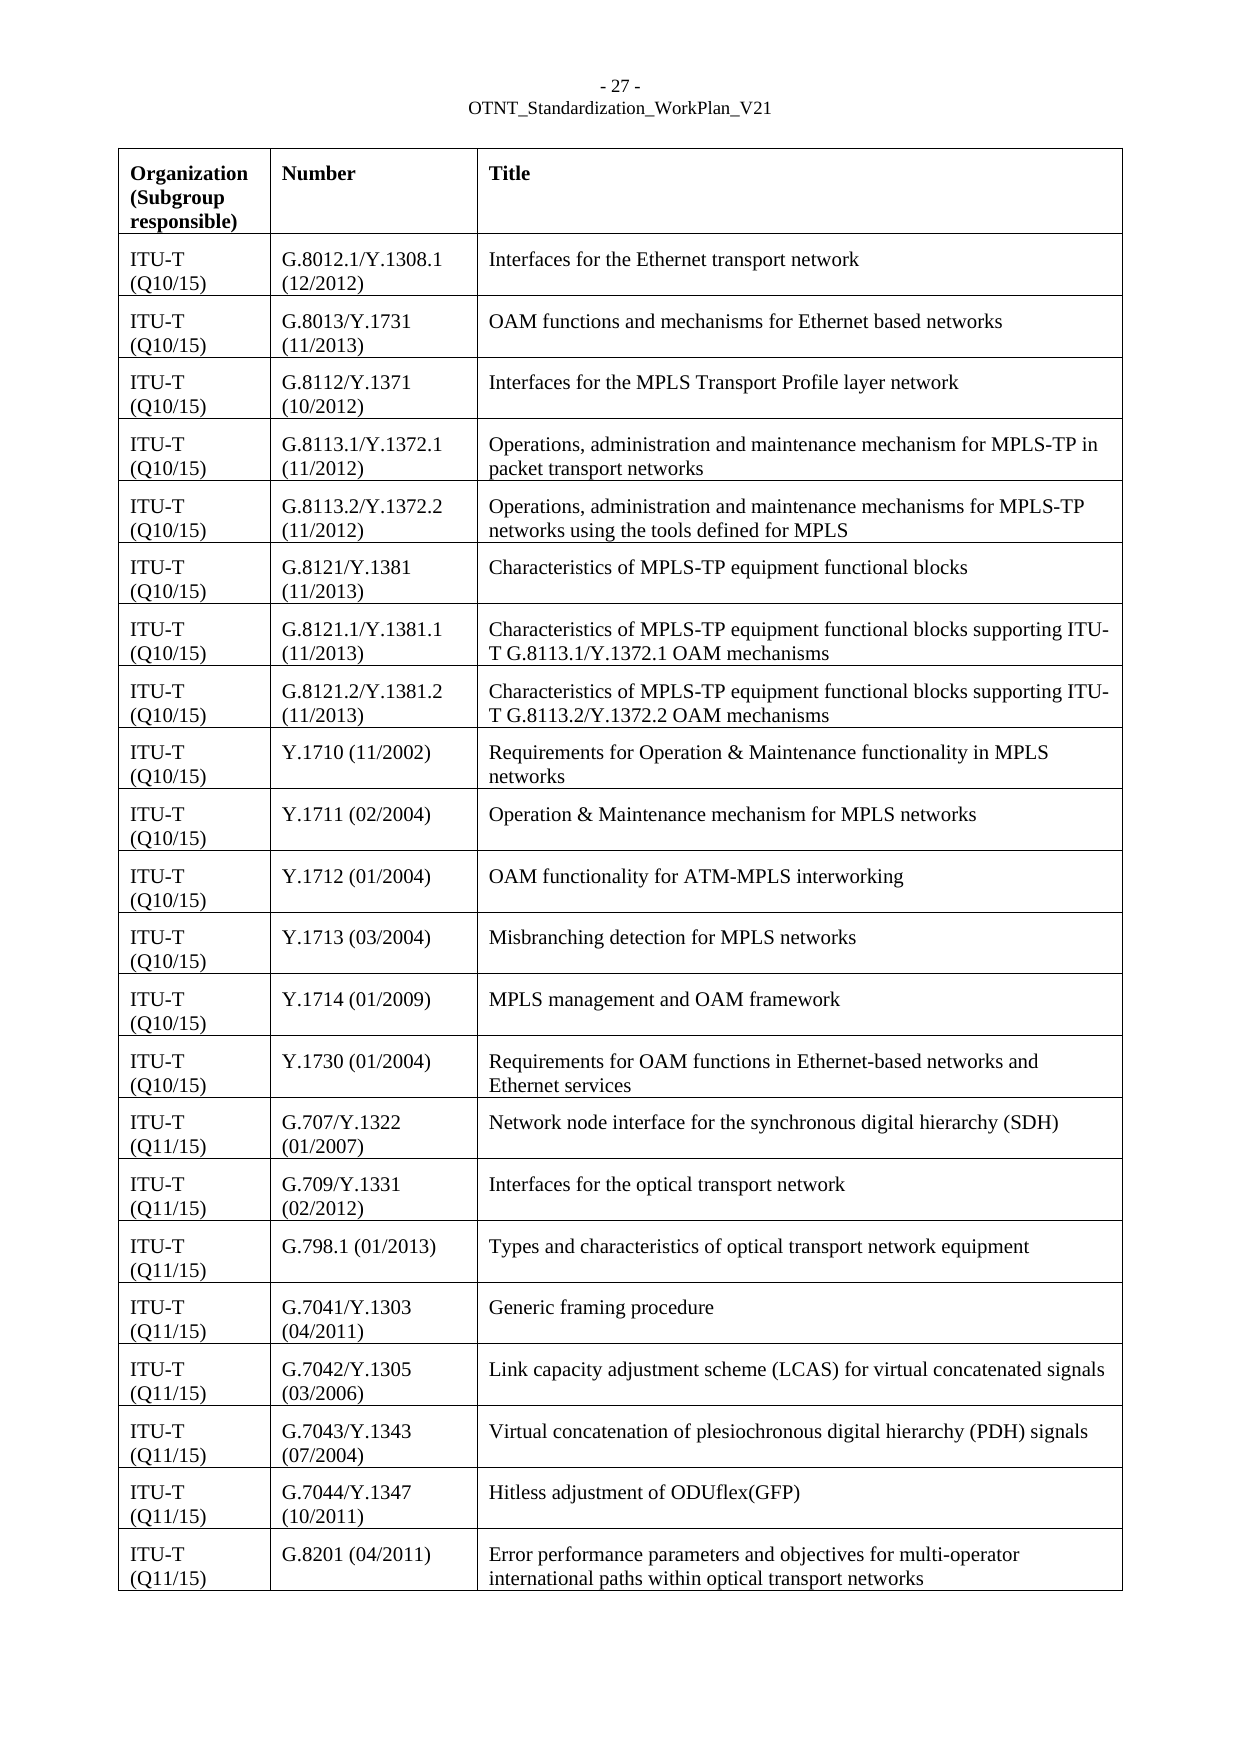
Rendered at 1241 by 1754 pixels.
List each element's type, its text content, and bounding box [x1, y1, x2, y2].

table_cell G.7042/Y.1305 (03/2006) [271, 1344, 477, 1405]
table_cell ITU-T (Q10/15) [119, 851, 270, 912]
table_cell ITU-T (Q10/15) [119, 296, 270, 357]
table_cell ITU-T (Q10/15) [119, 974, 270, 1035]
table_cell Hitless adjustment of ODUflex(GFP) [478, 1468, 1122, 1528]
table_cell Y.1714 (01/2009) [271, 974, 477, 1035]
table_cell Y.1713 (03/2004) [271, 913, 477, 973]
table_cell Y.1730 (01/2004) [271, 1036, 477, 1097]
table_cell G.709/Y.1331 (02/2012) [271, 1159, 477, 1220]
table_cell Interfaces for the Ethernet transport network [478, 234, 1122, 295]
table_cell G.8121.2/Y.1381.2 (11/2013) [271, 666, 477, 727]
table_cell ITU-T (Q10/15) [119, 1036, 270, 1097]
table_cell Generic framing procedure [478, 1283, 1122, 1343]
table_cell Characteristics of MPLS-TP equipment functional blocks supporting ITU-T G.8113.2/Y.1372.2 OAM mechanisms [478, 666, 1122, 727]
table_cell Requirements for OAM functions in Ethernet-based networks and Ethernet services [478, 1036, 1122, 1097]
table_cell ITU-T (Q10/15) [119, 543, 270, 603]
table_cell ITU-T (Q11/15) [119, 1283, 270, 1343]
table_cell ITU-T (Q11/15) [119, 1406, 270, 1467]
table_cell Interfaces for the optical transport network [478, 1159, 1122, 1220]
table_cell G.8113.2/Y.1372.2 (11/2012) [271, 481, 477, 542]
table_cell ITU-T (Q11/15) [119, 1344, 270, 1405]
table_cell ITU-T (Q10/15) [119, 358, 270, 418]
table_cell ITU-T (Q11/15) [119, 1221, 270, 1282]
table_cell OAM functionality for ATM-MPLS interworking [478, 851, 1122, 912]
table_cell ITU-T (Q10/15) [119, 666, 270, 727]
table_cell G.8201 (04/2011) [271, 1529, 477, 1590]
table_cell ITU-T (Q10/15) [119, 728, 270, 788]
table_cell ITU-T (Q11/15) [119, 1159, 270, 1220]
table_cell Characteristics of MPLS-TP equipment functional blocks supporting ITU-T G.8113.1/Y.1372.1 OAM mechanisms [478, 604, 1122, 665]
table_cell G.8012.1/Y.1308.1 (12/2012) [271, 234, 477, 295]
table_cell ITU-T (Q10/15) [119, 481, 270, 542]
table_cell Error performance parameters and objectives for multi-operator international paths within optical transport networks [478, 1529, 1122, 1590]
table_cell ITU-T (Q10/15) [119, 604, 270, 665]
table_cell G.7044/Y.1347 (10/2011) [271, 1468, 477, 1528]
table_cell G.8113.1/Y.1372.1 (11/2012) [271, 419, 477, 480]
table_cell G.798.1 (01/2013) [271, 1221, 477, 1282]
table_cell ITU-T (Q10/15) [119, 913, 270, 973]
table_cell G.7041/Y.1303 (04/2011) [271, 1283, 477, 1343]
table_cell ITU-T (Q11/15) [119, 1098, 270, 1158]
table_cell G.8112/Y.1371 (10/2012) [271, 358, 477, 418]
table_cell G.8013/Y.1731 (11/2013) [271, 296, 477, 357]
table_cell Y.1712 (01/2004) [271, 851, 477, 912]
table_cell G.7043/Y.1343 (07/2004) [271, 1406, 477, 1467]
table_cell ITU-T (Q11/15) [119, 1468, 270, 1528]
table_cell Misbranching detection for MPLS networks [478, 913, 1122, 973]
table_cell ITU-T (Q10/15) [119, 234, 270, 295]
table_header Organization (Subgroup responsible) [119, 149, 270, 233]
table_cell Virtual concatenation of plesiochronous digital hierarchy (PDH) signals [478, 1406, 1122, 1467]
table_cell Link capacity adjustment scheme (LCAS) for virtual concatenated signals [478, 1344, 1122, 1405]
table_header Number [271, 149, 477, 233]
table_header Title [478, 149, 1122, 233]
table_cell Types and characteristics of optical transport network equipment [478, 1221, 1122, 1282]
table_cell Y.1710 (11/2002) [271, 728, 477, 788]
table_cell Characteristics of MPLS-TP equipment functional blocks [478, 543, 1122, 603]
table_cell G.707/Y.1322 (01/2007) [271, 1098, 477, 1158]
table_cell G.8121/Y.1381 (11/2013) [271, 543, 477, 603]
table_cell ITU-T (Q11/15) [119, 1529, 270, 1590]
table_cell ITU-T (Q10/15) [119, 419, 270, 480]
table_cell Y.1711 (02/2004) [271, 789, 477, 850]
table_cell OAM functions and mechanisms for Ethernet based networks [478, 296, 1122, 357]
table_cell Operations, administration and maintenance mechanism for MPLS-TP in packet transport networks [478, 419, 1122, 480]
table_cell Interfaces for the MPLS Transport Profile layer network [478, 358, 1122, 418]
table_cell MPLS management and OAM framework [478, 974, 1122, 1035]
table_cell Requirements for Operation & Maintenance functionality in MPLS networks [478, 728, 1122, 788]
table_cell Operations, administration and maintenance mechanisms for MPLS-TP networks using the tools defined for MPLS [478, 481, 1122, 542]
table_cell Operation & Maintenance mechanism for MPLS networks [478, 789, 1122, 850]
table_cell Network node interface for the synchronous digital hierarchy (SDH) [478, 1098, 1122, 1158]
table_cell ITU-T (Q10/15) [119, 789, 270, 850]
table_cell G.8121.1/Y.1381.1 (11/2013) [271, 604, 477, 665]
